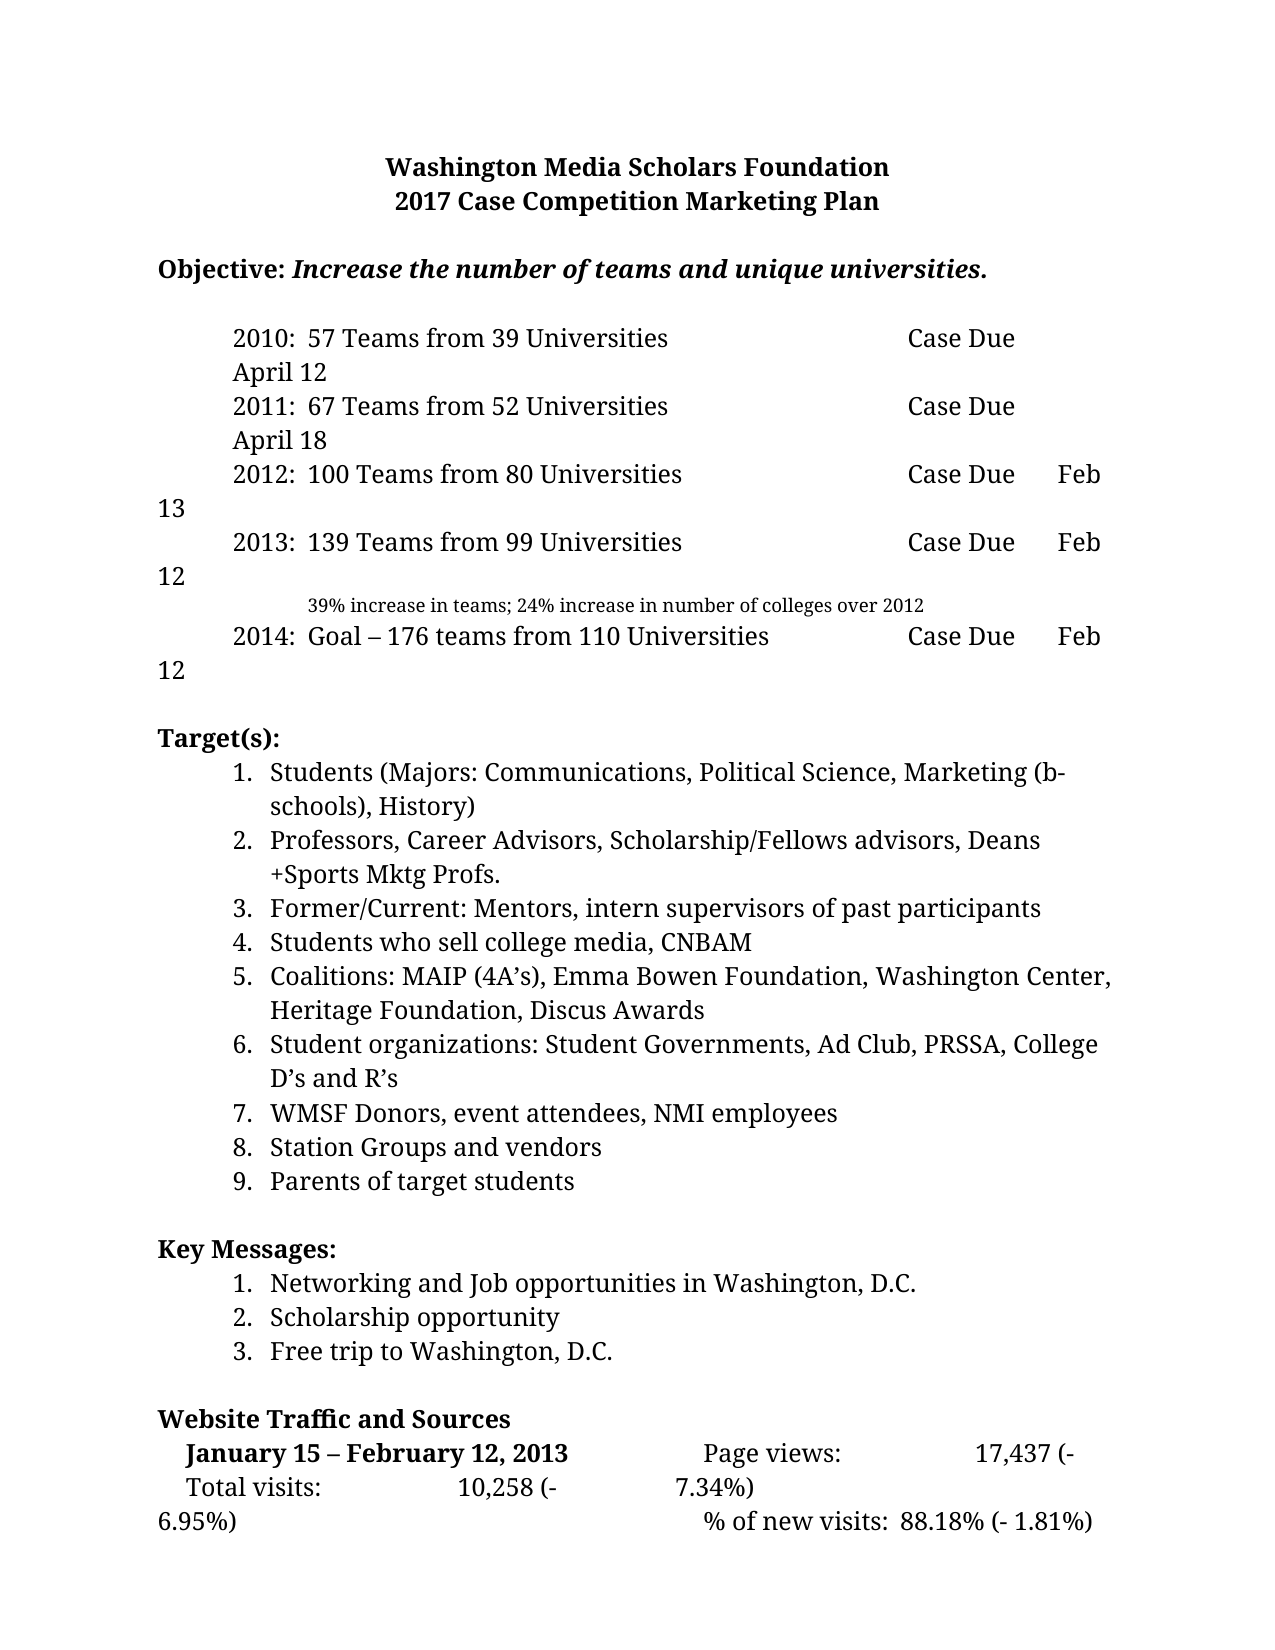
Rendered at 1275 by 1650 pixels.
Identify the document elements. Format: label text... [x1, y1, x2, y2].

list Student organizations: Student Governments, Ad Club, PRSSA, College D’s and R’s [232, 1027, 1117, 1095]
text 2017 Case Competition Marketing Plan [157, 184, 1117, 218]
list Free trip to Washington, D.C. [232, 1334, 1117, 1368]
list Station Groups and vendors [232, 1129, 1117, 1163]
text Key Messages: [157, 1231, 1117, 1266]
list Students (Majors: Communications, Political Science, Marketing (b-schools), History) [232, 754, 1117, 823]
text 2010: 57 Teams from 39 Universities Case Due April 12 [157, 320, 1117, 388]
list Parents of target students [232, 1163, 1117, 1197]
text Total visits: 10,258 (- 6.95%) [157, 1470, 600, 1538]
list Students who sell college media, CNBAM [232, 925, 1117, 959]
text 2013: 139 Teams from 99 Universities Case Due Feb 12 [157, 525, 1117, 593]
text Page views: 17,437 (- 7.34%) [675, 1436, 1117, 1504]
text Website Traffic and Sources [157, 1402, 1117, 1436]
text January 15 – February 12, 2013 [157, 1436, 600, 1470]
list Scholarship opportunity [232, 1299, 1117, 1334]
list Networking and Job opportunities in Washington, D.C. [232, 1266, 1117, 1299]
text Target(s): [157, 721, 1117, 754]
text Objective: Increase the number of teams and unique universities. [157, 252, 1117, 286]
text 39% increase in teams; 24% increase in number of colleges over 2012 [157, 593, 1117, 618]
text % of new visits: 88.18% (- 1.81%) [675, 1504, 1117, 1538]
text 2014: Goal – 176 teams from 110 Universities Case Due Feb 12 [157, 618, 1117, 686]
list Former/Current: Mentors, intern supervisors of past participants [232, 891, 1117, 925]
list Professors, Career Advisors, Scholarship/Fellows advisors, Deans +Sports Mktg Profs. [232, 823, 1117, 891]
text 2012: 100 Teams from 80 Universities Case Due Feb 13 [157, 457, 1117, 525]
text 2011: 67 Teams from 52 Universities Case Due April 18 [157, 388, 1117, 457]
text Washington Media Scholars Foundation [157, 150, 1117, 184]
list Coalitions: MAIP (4A’s), Emma Bowen Foundation, Washington Center, Heritage Foundation, Discus Awards [232, 959, 1117, 1027]
list WMSF Donors, event attendees, NMI employees [232, 1095, 1117, 1129]
